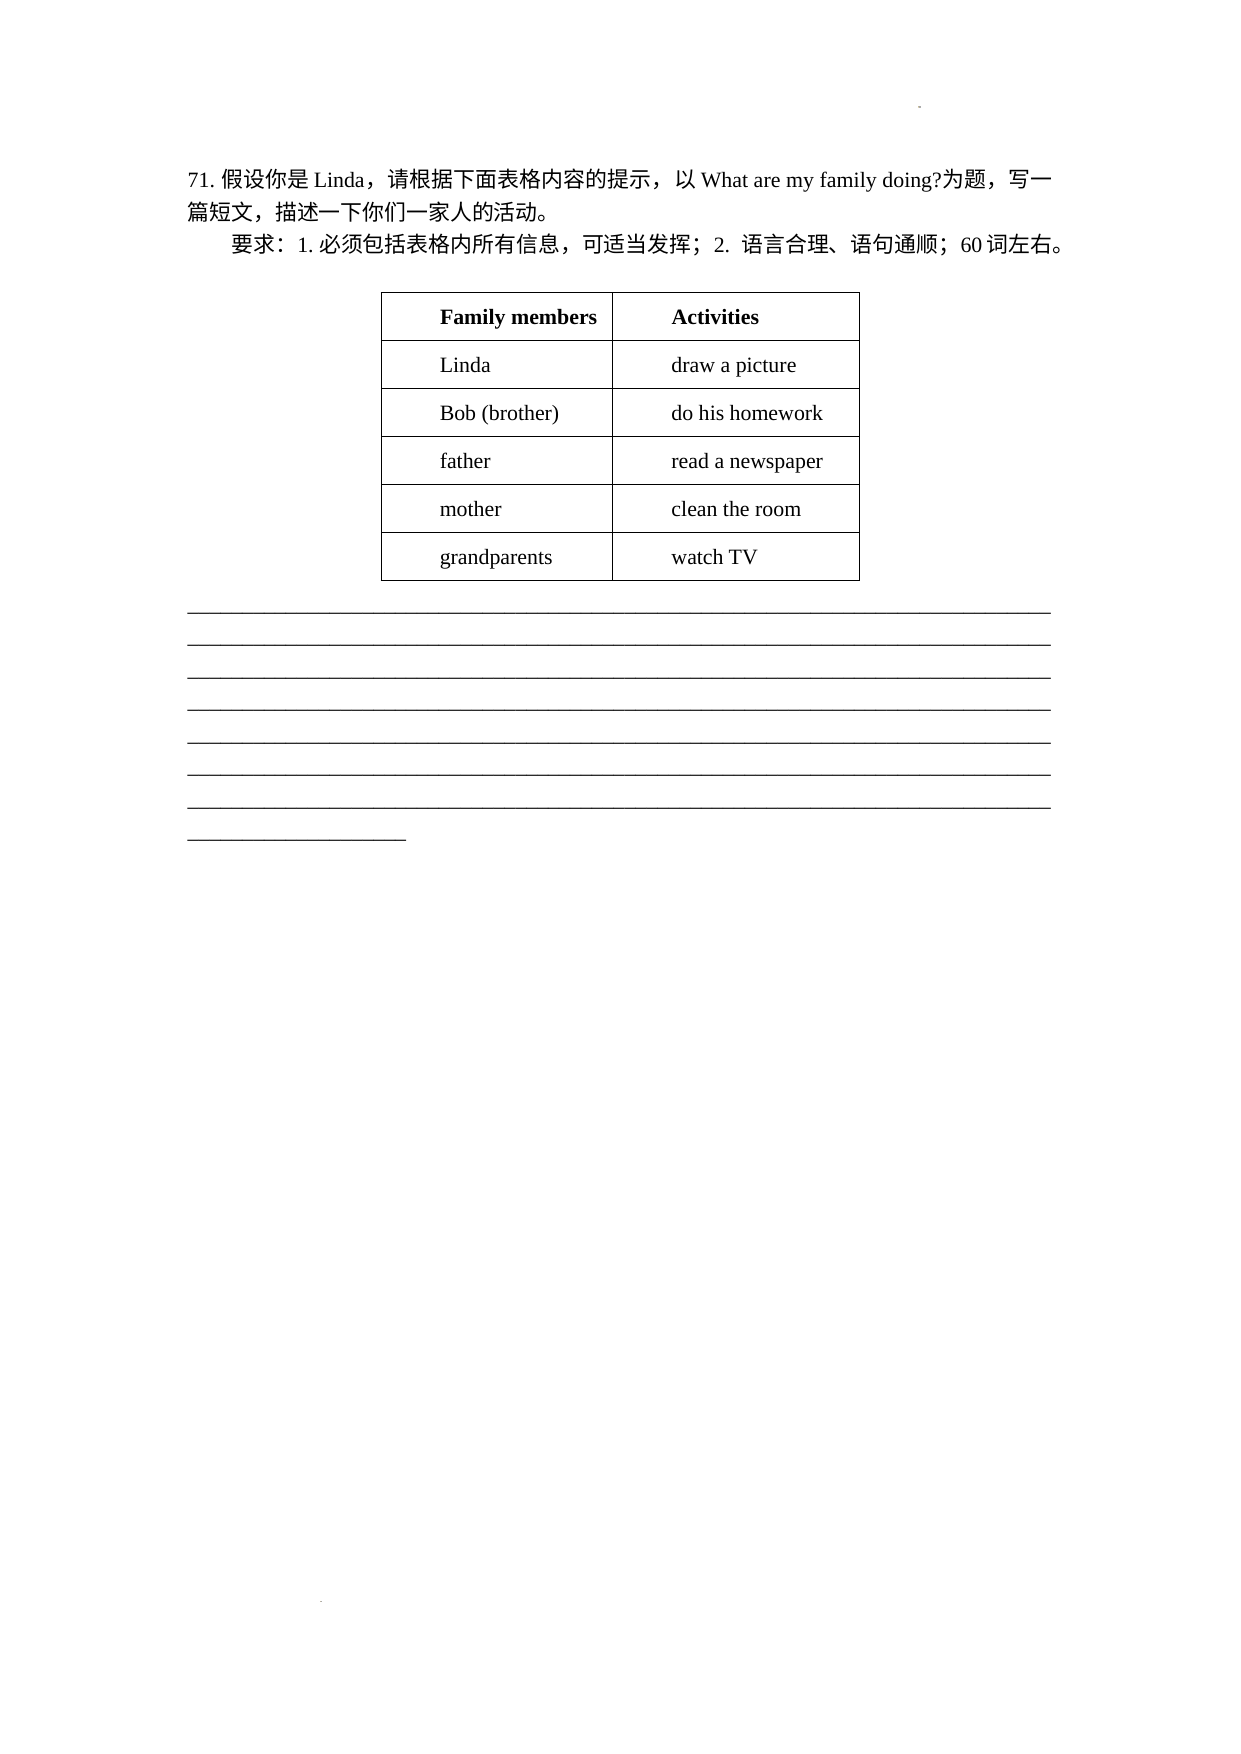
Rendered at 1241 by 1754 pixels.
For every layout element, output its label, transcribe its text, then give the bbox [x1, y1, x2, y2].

table_header Family members [382, 293, 612, 340]
text 要求：1. 必须包括表格内所有信息，可适当发挥；2. 语言合理、语句通顺；60词左右。 [187, 227, 1053, 292]
text 71. 假设你是Linda，请根据下面表格内容的提示，以What are my family doing?为题，写一篇短文，描述一下你们一家人的活动。 [187, 162, 1053, 227]
table_cell mother [382, 485, 612, 532]
table_cell Linda [382, 341, 612, 388]
table_cell Bob (brother) [382, 389, 612, 436]
table_cell read a newspaper [613, 437, 859, 484]
table_cell draw a picture [613, 341, 859, 388]
table_cell watch TV [613, 533, 859, 580]
table_cell do his homework [613, 389, 859, 436]
table_cell father [382, 437, 612, 484]
table_header Activities [613, 293, 859, 340]
table_cell grandparents [382, 533, 612, 580]
table_cell clean the room [613, 485, 859, 532]
text _____________________________________________________________________________________________________________________________________________________________________________________________________________________________________________________________________________________________________________________________________________________________________________________________________________________________________________________________________________________________________________________________________________________________________________________________ [187, 587, 1053, 847]
